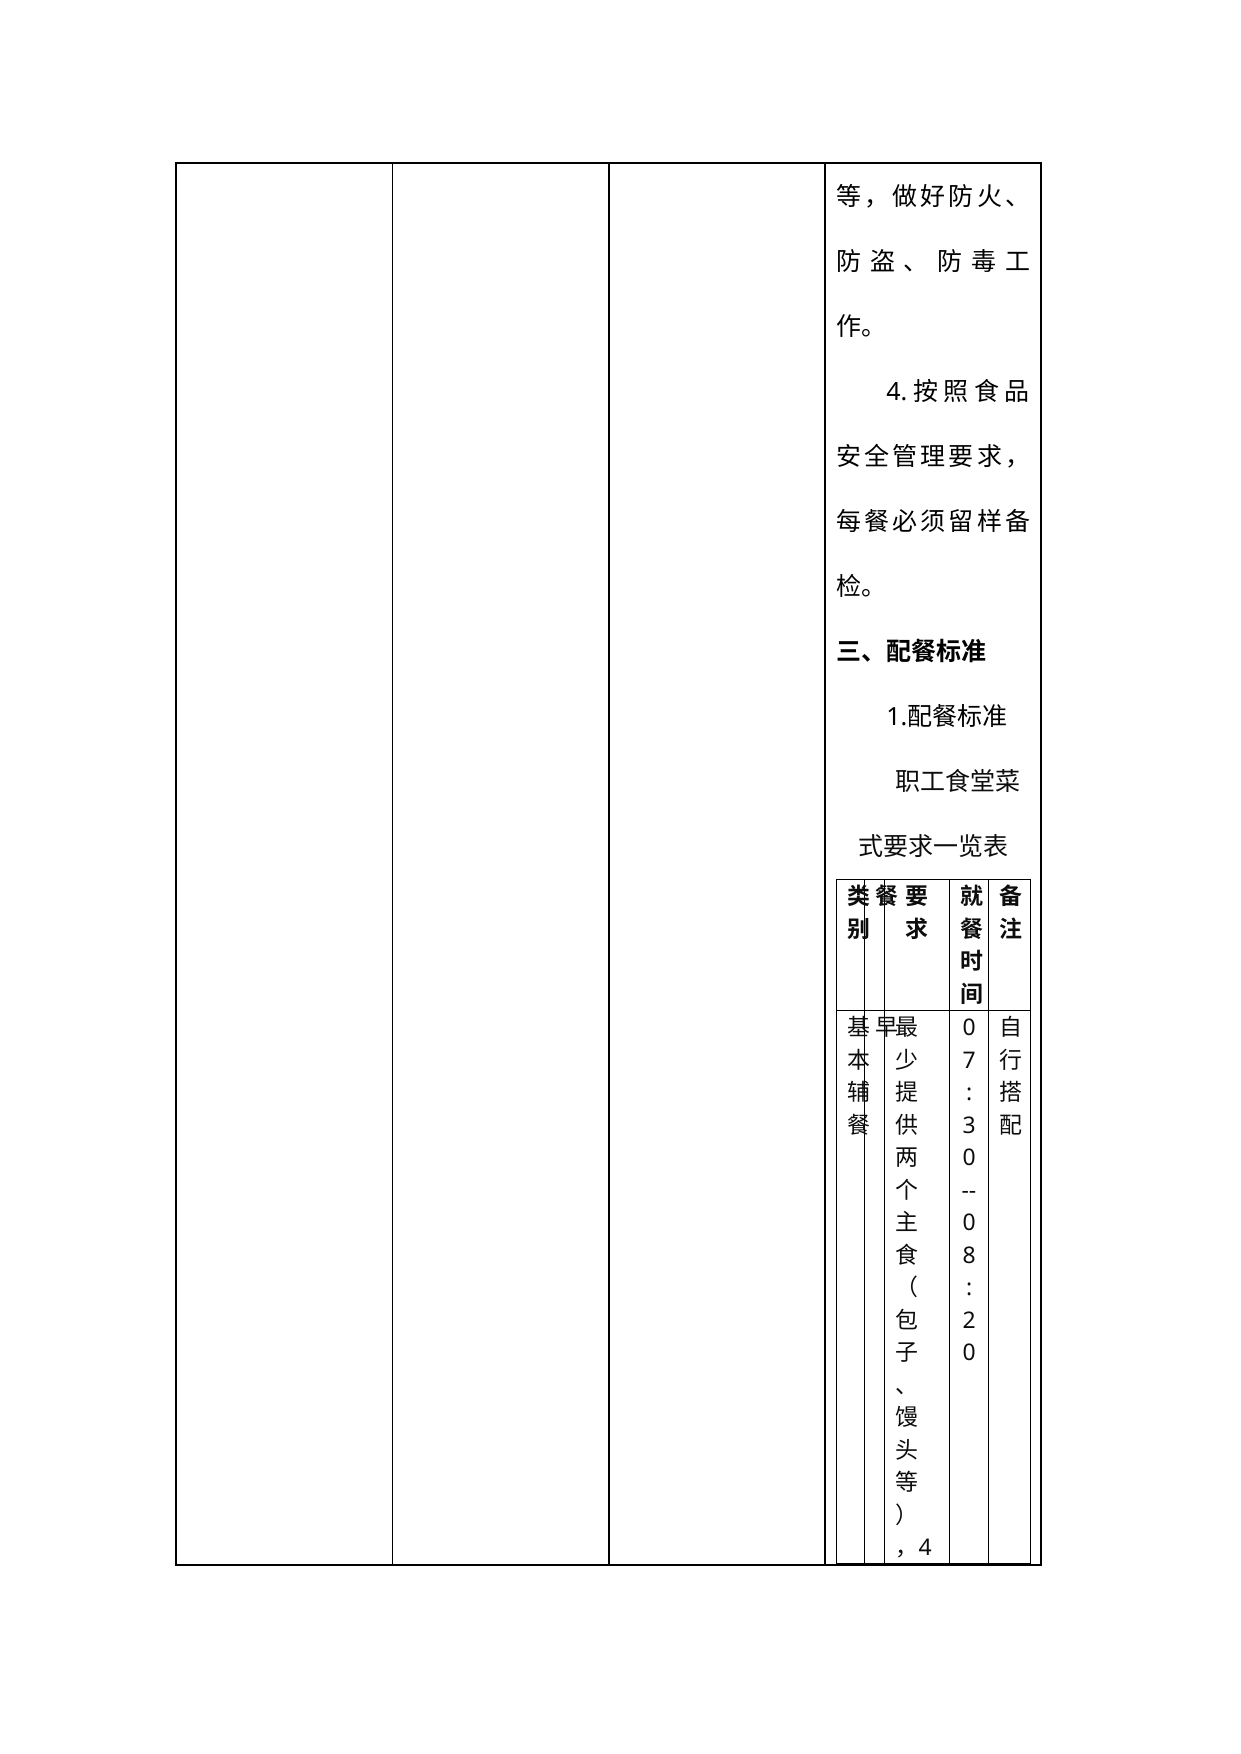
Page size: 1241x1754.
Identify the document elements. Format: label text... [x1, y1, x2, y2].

table_cell [610, 164, 824, 1564]
table_cell [177, 164, 392, 1564]
table_cell 1 [393, 164, 608, 1564]
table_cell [826, 164, 1040, 1564]
